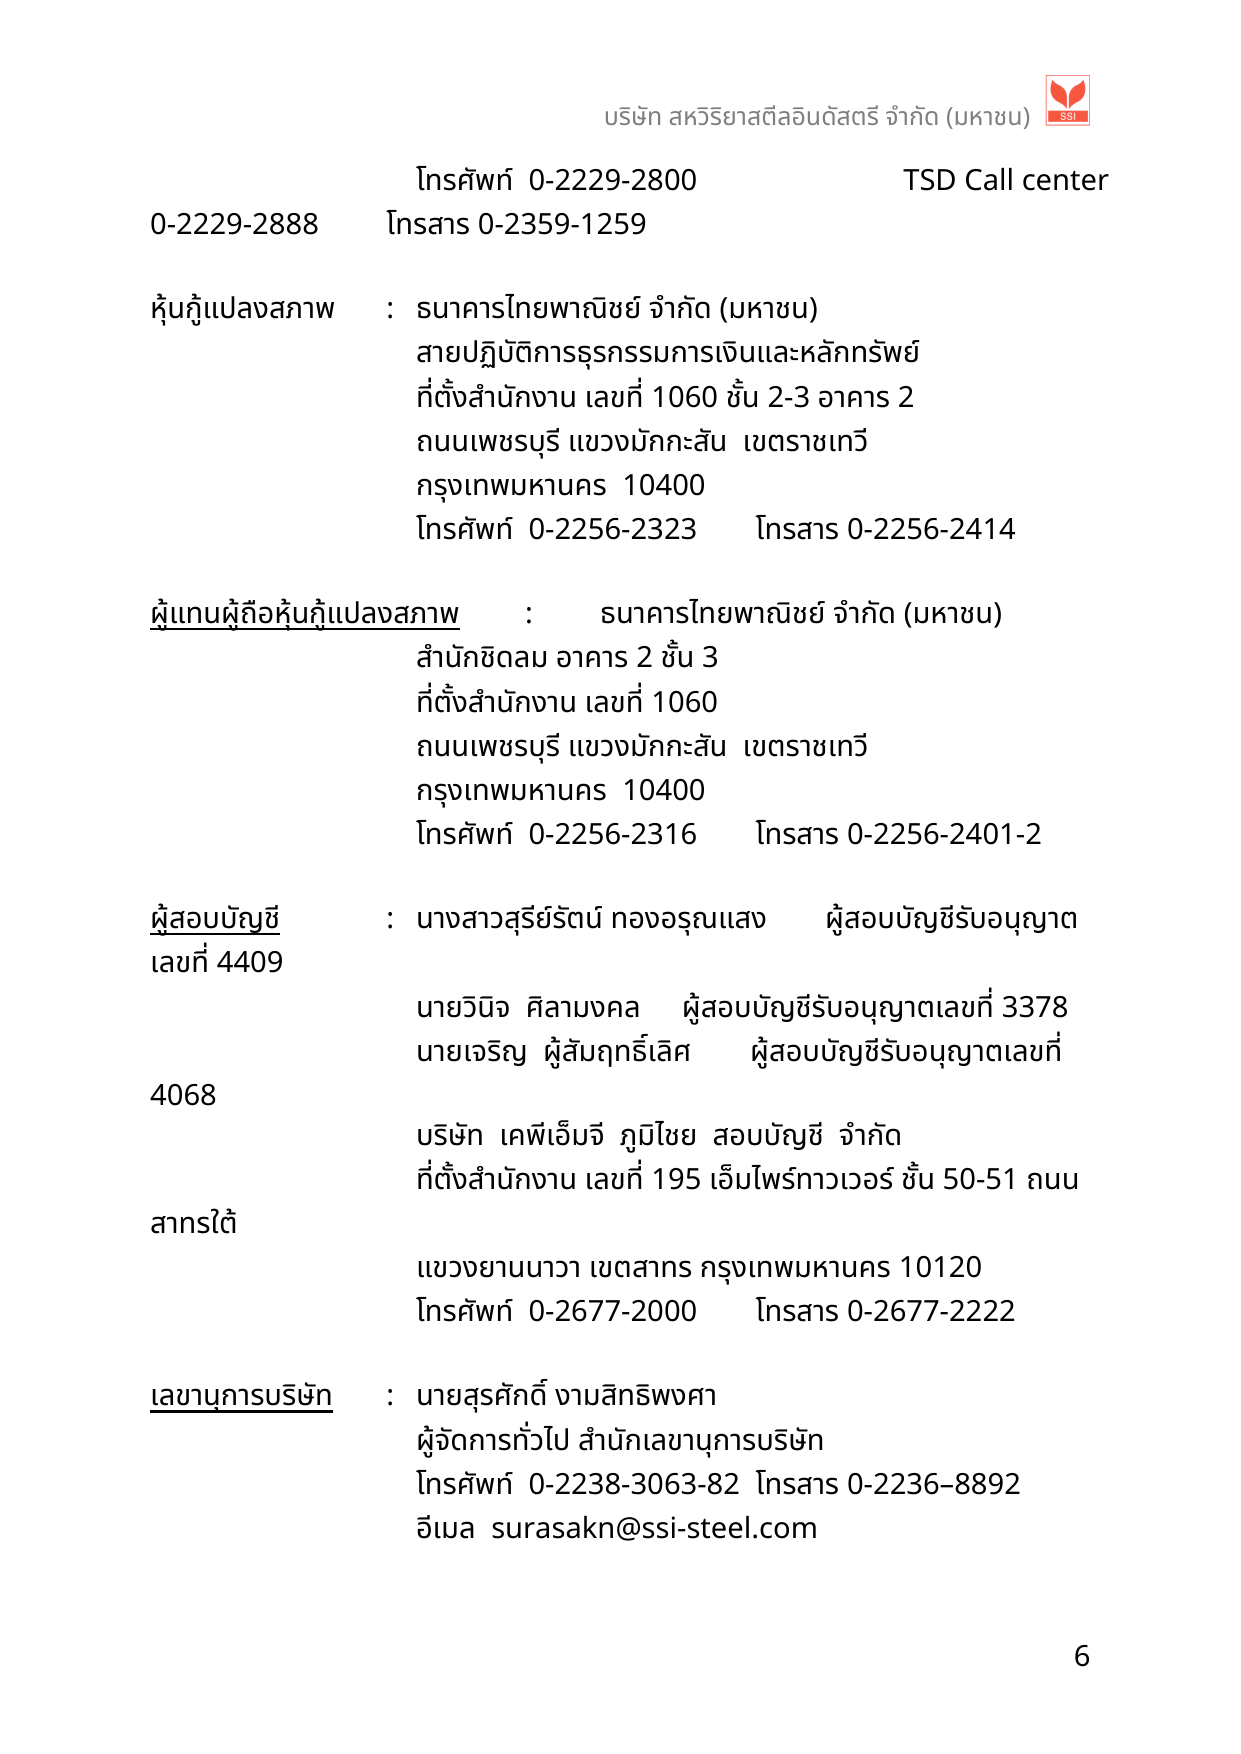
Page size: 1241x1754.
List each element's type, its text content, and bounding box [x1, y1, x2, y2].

text ผู้จัดการทั่วไป สำนักเลขานุการบริษัท [150, 1419, 1090, 1463]
text ที่ตั้งสำนักงาน เลขที่ 195 เอ็มไพร์ทาวเวอร์ ชั้น 50-51 ถนนสาทรใต้ [150, 1158, 1124, 1246]
text บริษัท เคพีเอ็มจี ภูมิไชย สอบบัญชี จำกัด [150, 1114, 1090, 1158]
text กรุงเทพมหานคร 10400 [150, 464, 1090, 508]
text หุ้นกู้แปลงสภาพ : ธนาคารไทยพาณิชย์ จำกัด (มหาชน) [150, 287, 1090, 332]
text โทรศัพท์ 0-2256-2316 โทรสาร 0-2256-2401-2 [150, 813, 1090, 858]
text โทรศัพท์ 0-2256-2323 โทรสาร 0-2256-2414 [150, 508, 1090, 553]
text ที่ตั้งสำนักงาน เลขที่ 1060 ชั้น 2-3 อาคาร 2 [150, 376, 1090, 420]
text โทรศัพท์ 0-2677-2000 โทรสาร 0-2677-2222 [150, 1291, 1124, 1335]
text ผู้แทนผู้ถือหุ้นกู้แปลงสภาพ : ธนาคารไทยพาณิชย์ จำกัด (มหาชน) [150, 592, 1090, 637]
text เลขานุการบริษัท : นายสุรศักดิ์ งามสิทธิพงศา [150, 1375, 1090, 1419]
text ถนนเพชรบุรี แขวงมักกะสัน เขตราชเทวี [150, 725, 1090, 769]
text ที่ตั้งสำนักงาน เลขที่ 1060 [150, 681, 1090, 725]
text นายเจริญ ผู้สัมฤทธิ์เลิศ ผู้สอบบัญชีรับอนุญาตเลขที่ 4068 [150, 1030, 1090, 1114]
text แขวงยานนาวา เขตสาทร กรุงเทพมหานคร 10120 [150, 1246, 1090, 1291]
text โทรศัพท์ 0-2238-3063-82 โทรสาร 0-2236–8892 [150, 1463, 1090, 1507]
text อีเมล surasakn@ssi-steel.com [150, 1507, 1090, 1552]
text สายปฏิบัติการธุรกรรมการเงินและหลักทรัพย์ [150, 332, 1090, 376]
text ผู้สอบบัญชี : นางสาวสุรีย์รัตน์ ทองอรุณแสง ผู้สอบบัญชีรับอนุญาตเลขที่ 4409 [150, 897, 1090, 986]
text ถนนเพชรบุรี แขวงมักกะสัน เขตราชเทวี [150, 420, 1090, 464]
text นายวินิจ ศิลามงคล ผู้สอบบัญชีรับอนุญาตเลขที่ 3378 [150, 986, 1090, 1030]
text สำนักชิดลม อาคาร 2 ชั้น 3 [150, 637, 1090, 681]
text กรุงเทพมหานคร 10400 [150, 769, 1090, 813]
text โทรศัพท์ 0-2229-2800 TSD Call center 0-2229-2888 โทรสาร 0-2359-1259 [150, 159, 1109, 248]
